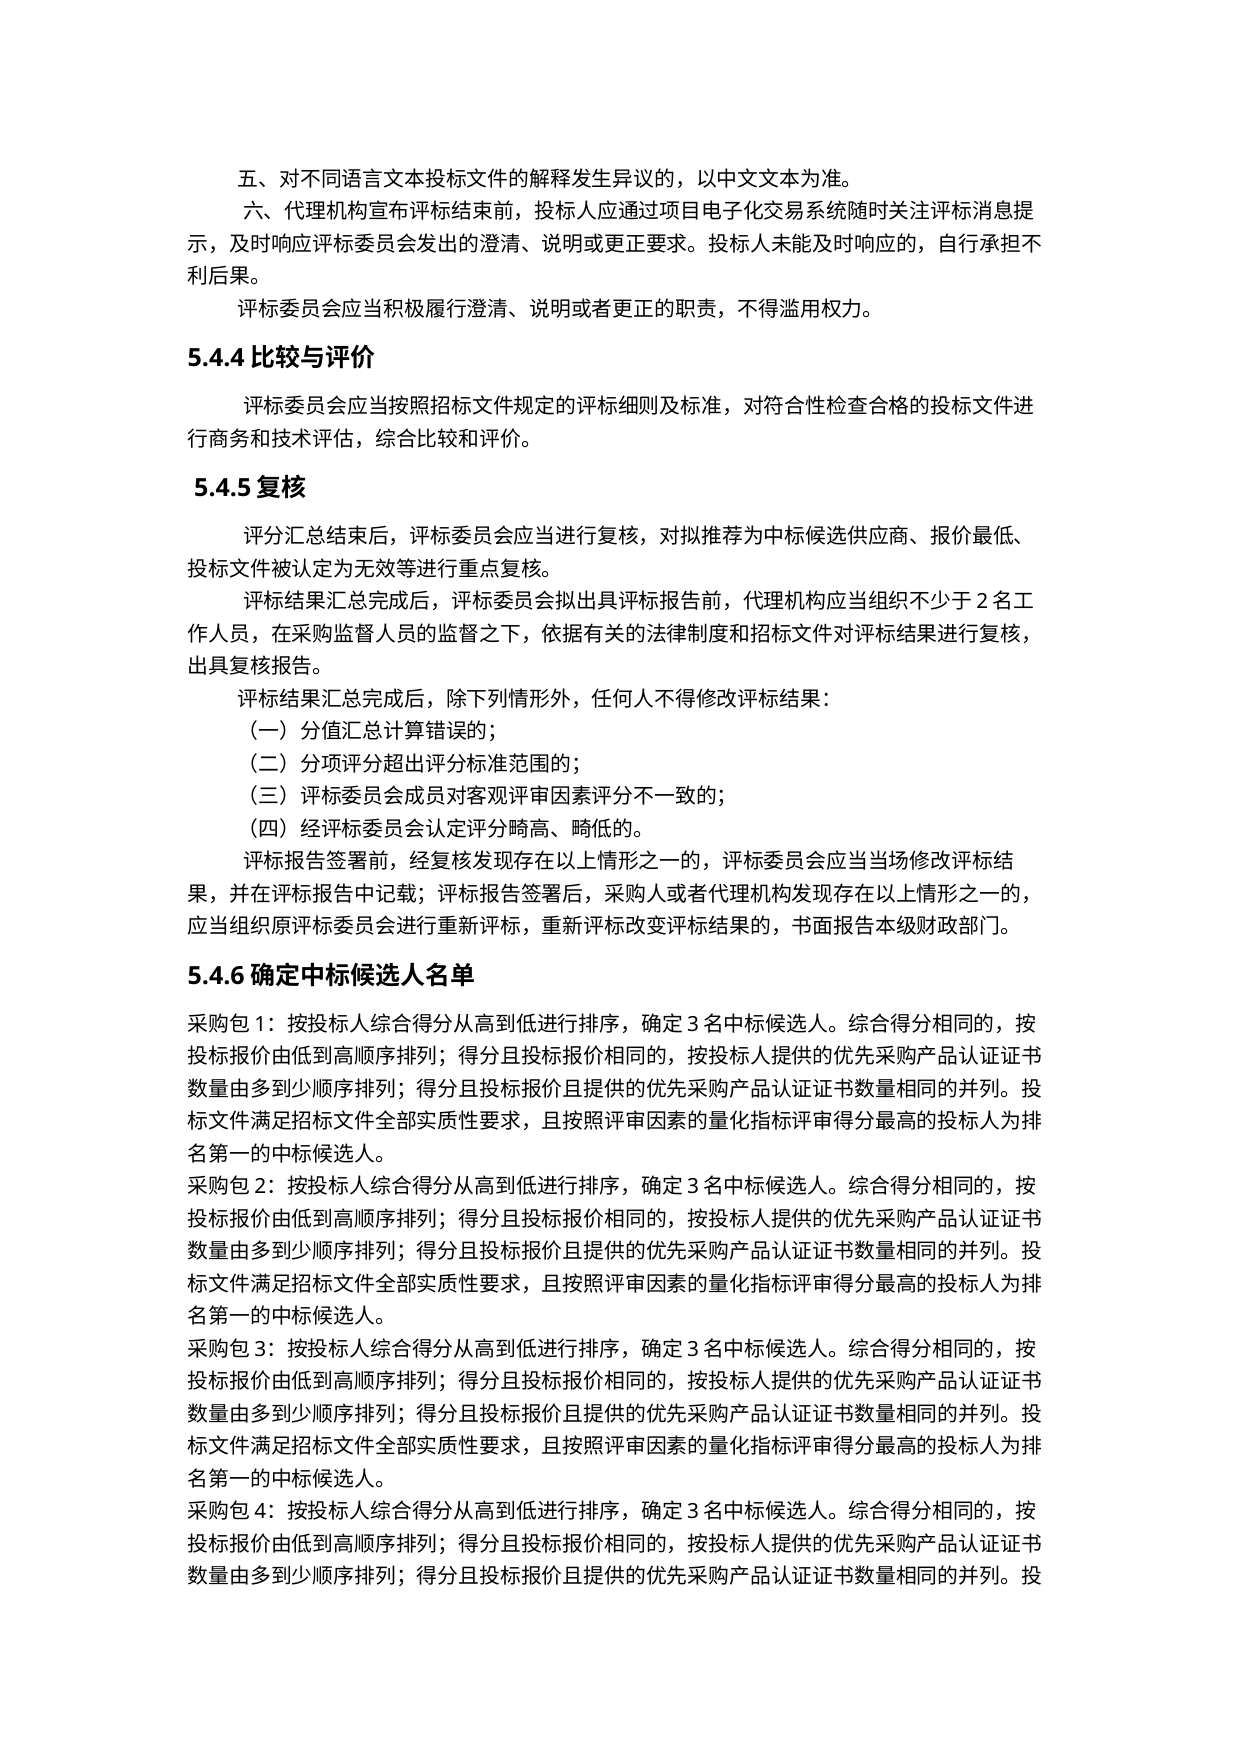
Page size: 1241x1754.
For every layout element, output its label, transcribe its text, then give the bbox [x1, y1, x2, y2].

text （四）经评标委员会认定评分畸高、畸低的。 [187, 812, 1053, 844]
text 五、对不同语言文本投标文件的解释发生异议的，以中文文本为准。 [187, 162, 1053, 194]
text 评标结果汇总完成后，评标委员会拟出具评标报告前，代理机构应当组织不少于2名工作人员，在采购监督人员的监督之下，依据有关的法律制度和招标文件对评标结果进行复核，出具复核报告。 [187, 584, 1053, 682]
text 评标报告签署前，经复核发现存在以上情形之一的，评标委员会应当当场修改评标结果，并在评标报告中记载；评标报告签署后，采购人或者代理机构发现存在以上情形之一的，应当组织原评标委员会进行重新评标，重新评标改变评标结果的，书面报告本级财政部门。 [187, 844, 1053, 942]
text 采购包2：按投标人综合得分从高到低进行排序，确定3名中标候选人。综合得分相同的，按投标报价由低到高顺序排列；得分且投标报价相同的，按投标人提供的优先采购产品认证证书数量由多到少顺序排列；得分且投标报价且提供的优先采购产品认证证书数量相同的并列。投标文件满足招标文件全部实质性要求，且按照评审因素的量化指标评审得分最高的投标人为排名第一的中标候选人。 [187, 1169, 1053, 1332]
text 5.4.5复核 [187, 454, 1053, 519]
text （二）分项评分超出评分标准范围的； [187, 747, 1053, 779]
text 评标委员会应当积极履行澄清、说明或者更正的职责，不得滥用权力。 [187, 292, 1053, 324]
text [187, 1494, 1053, 1592]
text （一）分值汇总计算错误的； [187, 714, 1053, 747]
text 5.4.6确定中标候选人名单 [187, 942, 1053, 1007]
text （三）评标委员会成员对客观评审因素评分不一致的； [187, 779, 1053, 812]
text 评分汇总结束后，评标委员会应当进行复核，对拟推荐为中标候选供应商、报价最低、投标文件被认定为无效等进行重点复核。 [187, 519, 1053, 584]
text 评标委员会应当按照招标文件规定的评标细则及标准，对符合性检查合格的投标文件进行商务和技术评估，综合比较和评价。 [187, 389, 1053, 454]
text 评标结果汇总完成后，除下列情形外，任何人不得修改评标结果： [187, 682, 1053, 714]
text 采购包1：按投标人综合得分从高到低进行排序，确定3名中标候选人。综合得分相同的，按投标报价由低到高顺序排列；得分且投标报价相同的，按投标人提供的优先采购产品认证证书数量由多到少顺序排列；得分且投标报价且提供的优先采购产品认证证书数量相同的并列。投标文件满足招标文件全部实质性要求，且按照评审因素的量化指标评审得分最高的投标人为排名第一的中标候选人。 [187, 1007, 1053, 1169]
text 六、代理机构宣布评标结束前，投标人应通过项目电子化交易系统随时关注评标消息提示，及时响应评标委员会发出的澄清、说明或更正要求。投标人未能及时响应的，自行承担不利后果。 [187, 194, 1053, 292]
text 采购包3：按投标人综合得分从高到低进行排序，确定3名中标候选人。综合得分相同的，按投标报价由低到高顺序排列；得分且投标报价相同的，按投标人提供的优先采购产品认证证书数量由多到少顺序排列；得分且投标报价且提供的优先采购产品认证证书数量相同的并列。投标文件满足招标文件全部实质性要求，且按照评审因素的量化指标评审得分最高的投标人为排名第一的中标候选人。 [187, 1332, 1053, 1494]
text 5.4.4比较与评价 [187, 324, 1053, 389]
